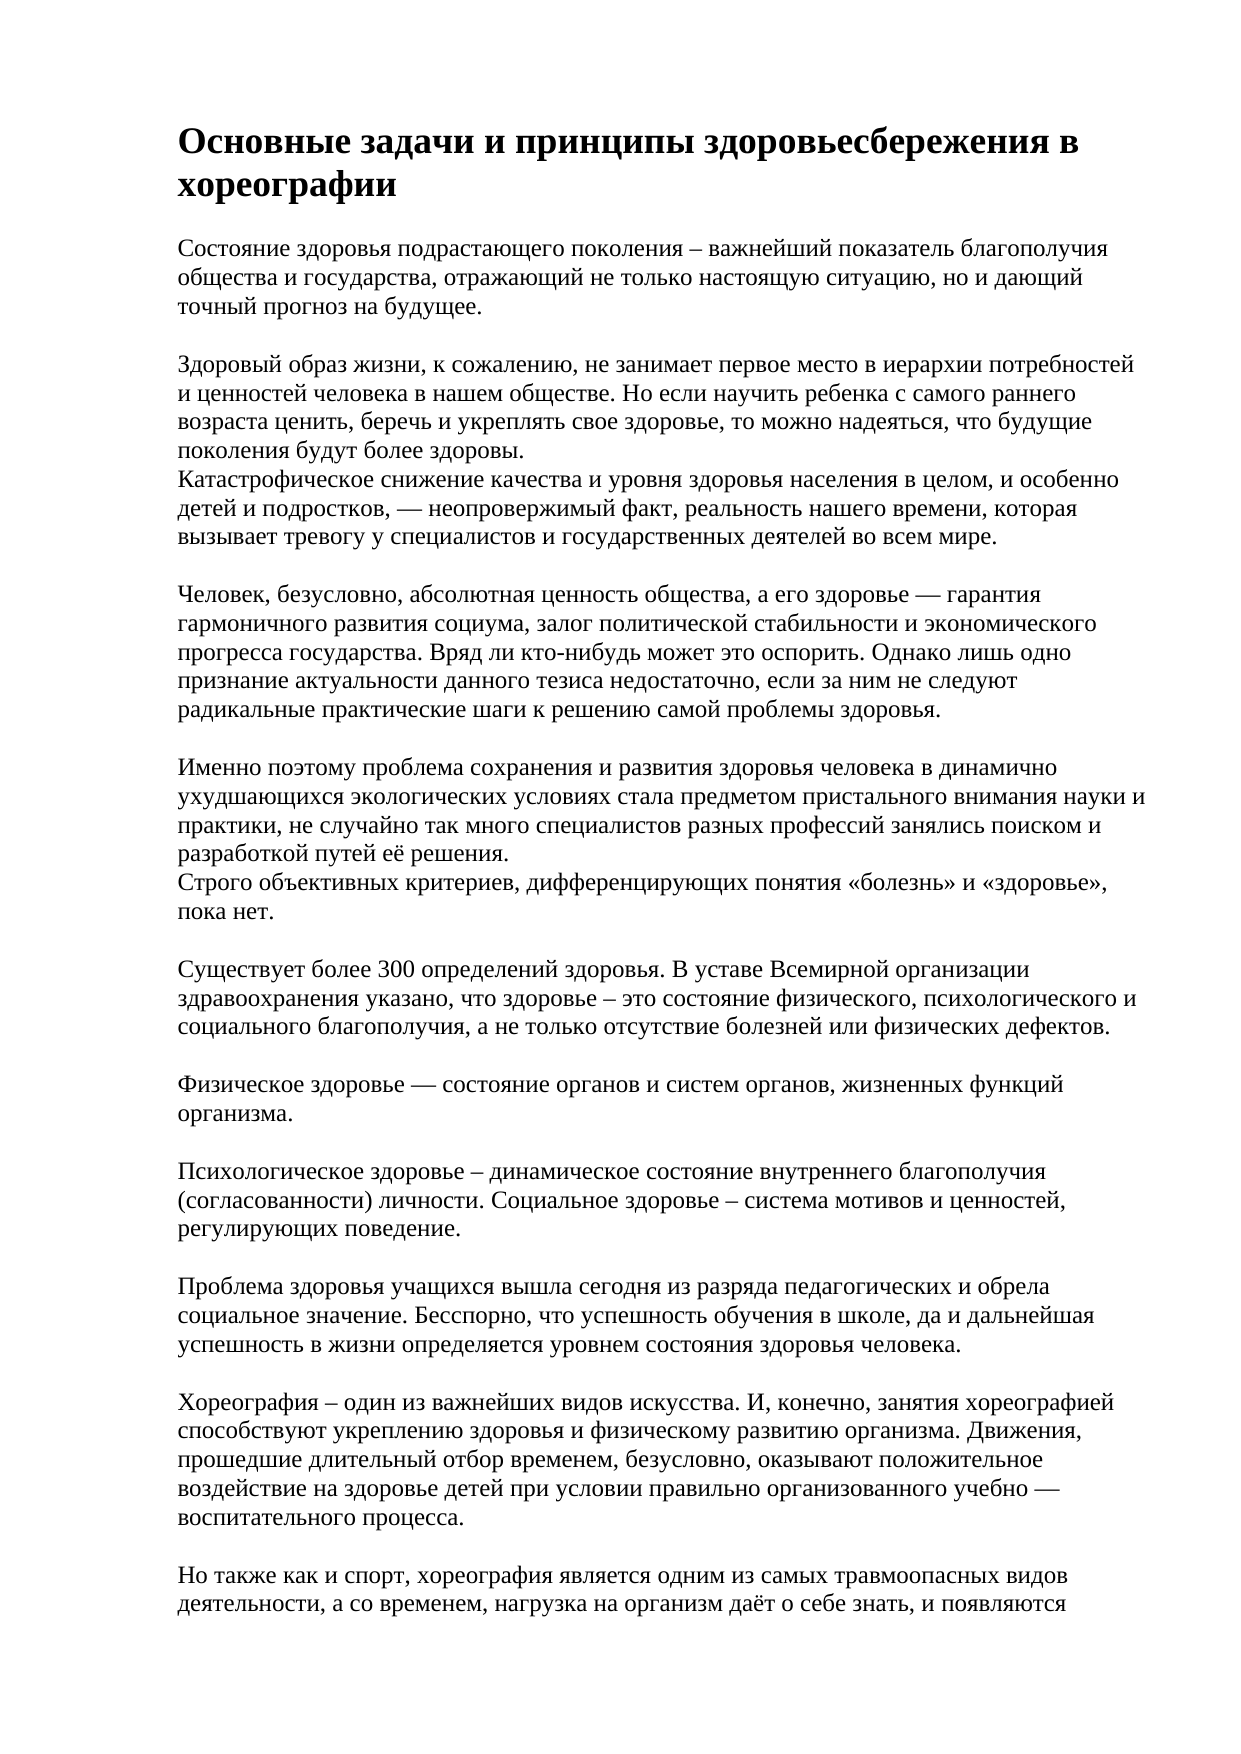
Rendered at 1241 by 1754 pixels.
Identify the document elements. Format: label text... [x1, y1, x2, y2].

text Именно поэтому проблема сохранения и развития здоровья человека в динамично ухудшающихся экологических условиях стала предметом пристального внимания науки и практики, не случайно так много специалистов разных профессий занялись поиском и разработкой путей её решения. Строго объективных критериев, дифференцирующих понятия «болезнь» и «здоровье», пока нет. [177, 752, 1152, 925]
text Человек, безусловно, абсолютная ценность общества, а его здоровье — гарантия гармоничного развития социума, залог политической стабильности и экономического прогресса государства. Вряд ли кто-нибудь может это оспорить. Однако лишь одно признание актуальности данного тезиса недостаточно, если за ним не следуют радикальные практические шаги к решению самой проблемы здоровья. [177, 579, 1152, 723]
text Состояние здоровья подрастающего поколения – важнейший показатель благополучия общества и государства, отражающий не только настоящую ситуацию, но и дающий точный прогноз на будущее. [177, 233, 1152, 320]
text Хореография – один из важнейших видов искусства. И, конечно, занятия хореографией способствуют укреплению здоровья и физическому развитию организма. Движения, прошедшие длительный отбор временем, безусловно, оказывают положительное воздействие на здоровье детей при условии правильно организованного учебно — воспитательного процесса. [177, 1387, 1152, 1531]
text Психологическое здоровье – динамическое состояние внутреннего благополучия (согласованности) личности. Социальное здоровье – система мотивов и ценностей, регулирующих поведение. [177, 1156, 1152, 1242]
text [177, 1560, 1152, 1617]
text Основные задачи и принципы здоровьесбережения в хореографии [177, 118, 1152, 204]
text Здоровый образ жизни, к сожалению, не занимает первое место в иерархии потребностей и ценностей человека в нашем обществе. Но если научить ребенка с самого раннего возраста ценить, беречь и укреплять свое здоровье, то можно надеяться, что будущие поколения будут более здоровы. Катастрофическое снижение качества и уровня здоровья населения в целом, и особенно детей и подростков, — неопровержимый факт, реальность нашего времени, которая вызывает тревогу у специалистов и государственных деятелей во всем мире. [177, 349, 1152, 550]
text Существует более 300 определений здоровья. В уставе Всемирной организации здравоохранения указано, что здоровье – это состояние физического, психологического и социального благополучия, а не только отсутствие болезней или физических дефектов. [177, 954, 1152, 1040]
text Физическое здоровье — состояние органов и систем органов, жизненных функций организма. [177, 1069, 1152, 1127]
text Проблема здоровья учащихся вышла сегодня из разряда педагогических и обрела социальное значение. Бесспорно, что успешность обучения в школе, да и дальнейшая успешность в жизни определяется уровнем состояния здоровья человека. [177, 1271, 1152, 1358]
